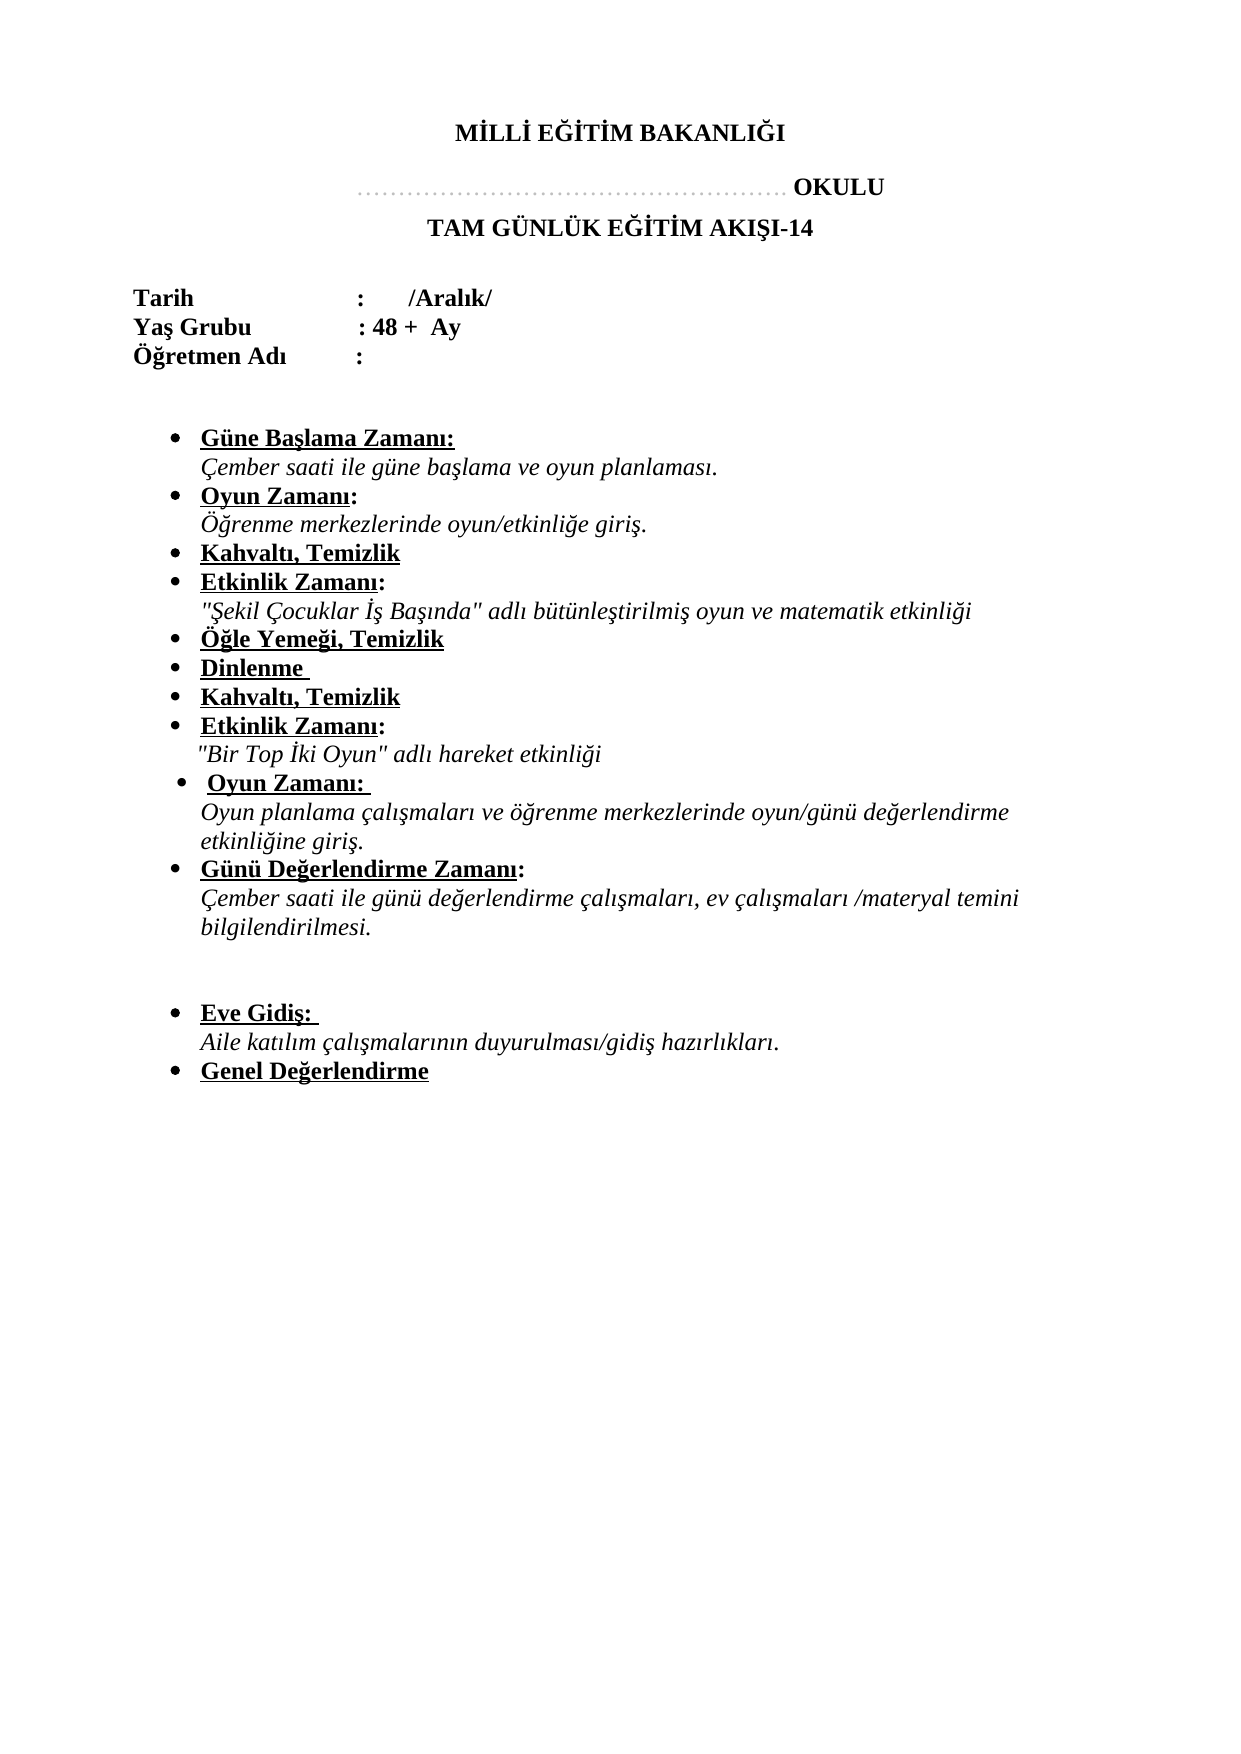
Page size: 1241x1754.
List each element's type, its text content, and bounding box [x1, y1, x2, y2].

list Günü Değerlendirme Zamanı: [171, 854, 1070, 883]
text Yaş Grubu : 48 + Ay [133, 312, 1092, 341]
list Oyun planlama çalışmaları ve öğrenme merkezlerinde oyun/günü değerlendirme etkinliğine giriş. [200, 797, 1070, 854]
list Oyun Zamanı: [177, 768, 1070, 797]
text TAM GÜNLÜK EĞİTİM AKIŞI-14 [148, 213, 1092, 242]
list Etkinlik Zamanı: [171, 711, 1070, 739]
list Dinlenme [171, 653, 1070, 682]
text ……………………………………………. OKULU [148, 172, 1092, 201]
list Öğle Yemeği, Temizlik [171, 624, 1070, 653]
list Etkinlik Zamanı: [171, 567, 1070, 596]
list Çember saati ile günü değerlendirme çalışmaları, ev çalışmaları /materyal temini bilgilendirilmesi. [200, 883, 1070, 941]
text Tarih : /Aralık/ [133, 283, 1092, 312]
list Kahvaltı, Temizlik [171, 682, 1070, 711]
list Eve Gidiş: [171, 998, 1070, 1027]
text Öğretmen Adı : [133, 341, 1092, 369]
list Güne Başlama Zamanı: [171, 423, 1070, 452]
text "Şekil Çocuklar İş Başında" adlı bütünleştirilmiş oyun ve matematik etkinliği [200, 596, 1092, 624]
list Çember saati ile güne başlama ve oyun planlaması. [200, 452, 1070, 481]
text "Bir Top İki Oyun" adlı hareket etkinliği [148, 739, 1092, 768]
text MİLLİ EĞİTİM BAKANLIĞI [148, 118, 1092, 147]
list Öğrenme merkezlerinde oyun/etkinliğe giriş. [200, 509, 1070, 538]
list Aile katılım çalışmalarının duyurulması/gidiş hazırlıkları. [200, 1027, 1070, 1056]
list Kahvaltı, Temizlik [171, 538, 1070, 567]
list Oyun Zamanı: [171, 481, 1070, 509]
list Genel Değerlendirme [171, 1056, 1070, 1084]
